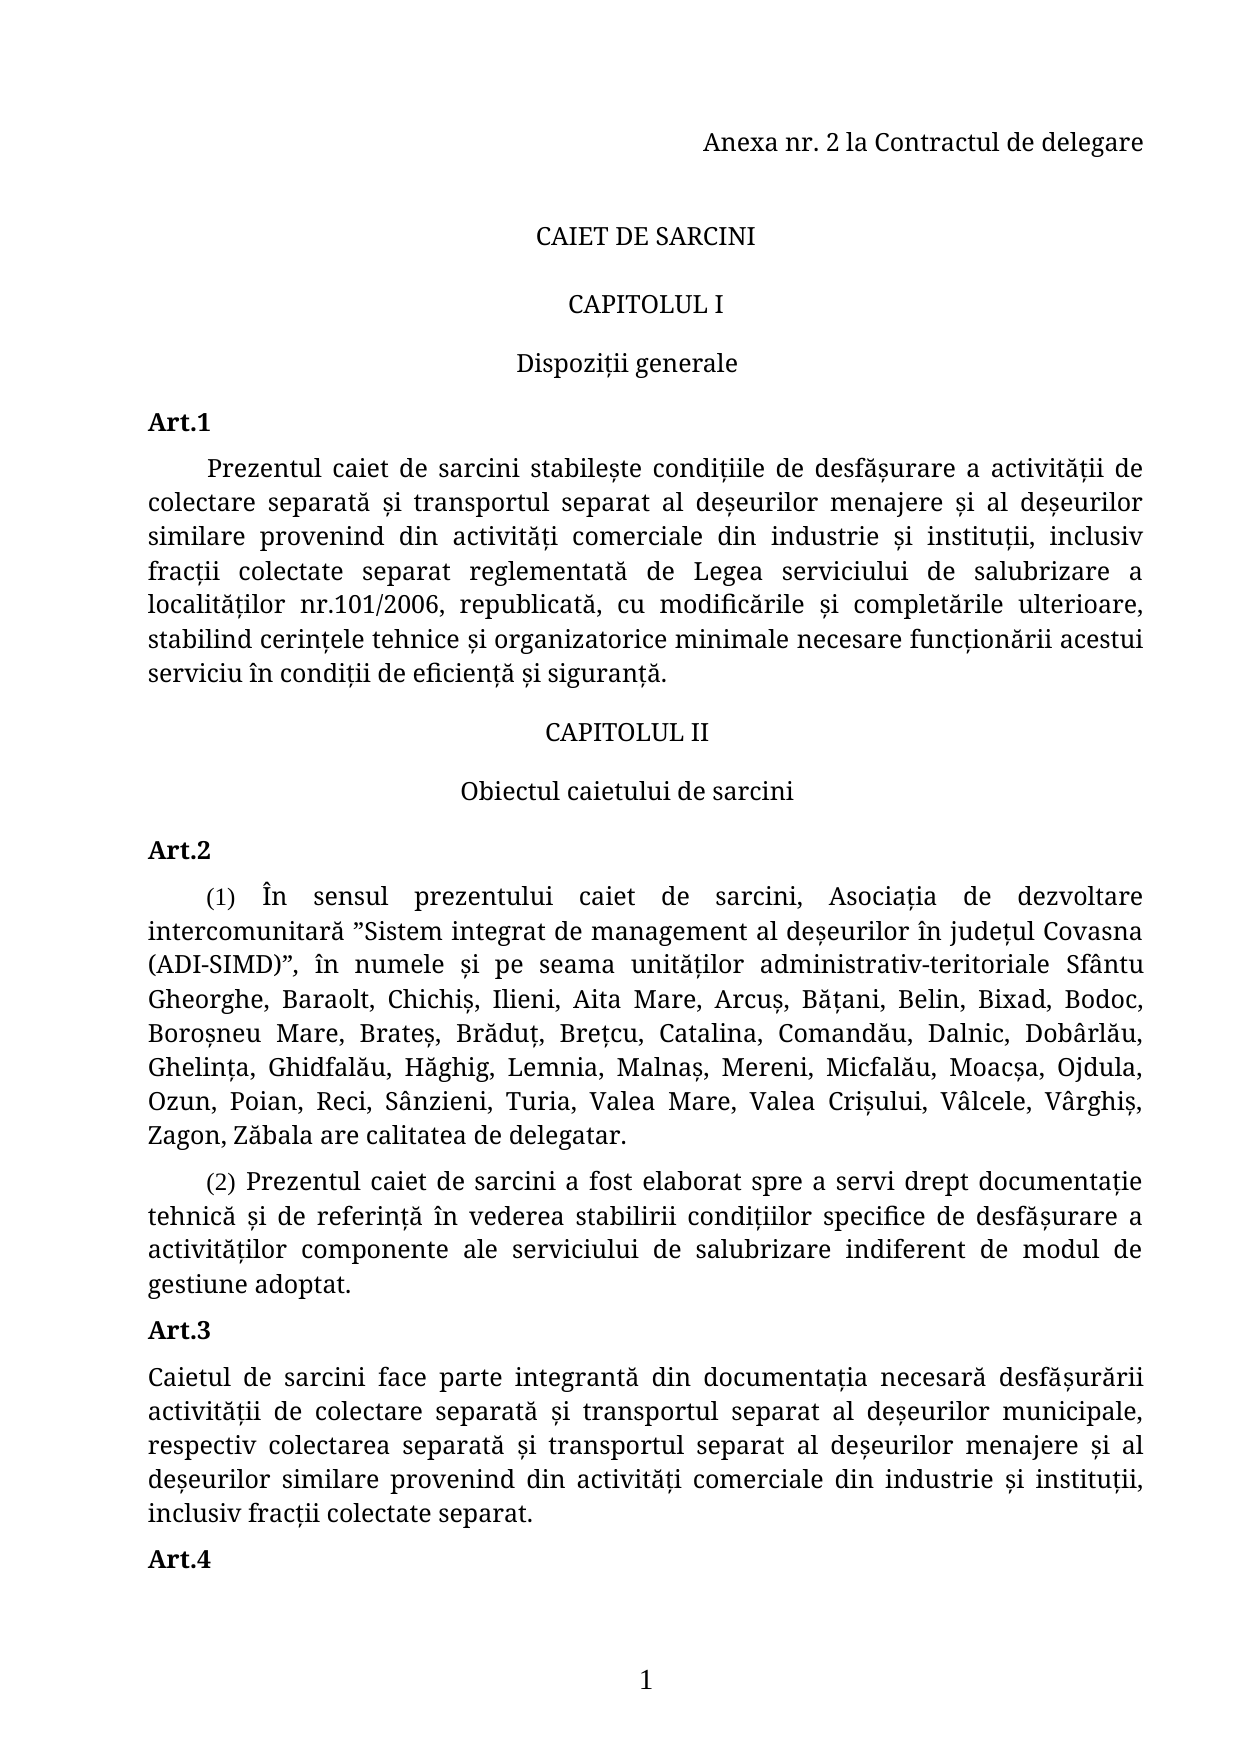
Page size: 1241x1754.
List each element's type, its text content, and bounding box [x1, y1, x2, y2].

text CAPITOLUL I [148, 286, 1144, 320]
text Caietul de sarcini face parte integrantă din documentația necesară desfășurării activității de colectare separată și transportul separat al deșeurilor municipale, respectiv colectarea separată și transportul separat al deșeurilor menajere și al deșeurilor similare provenind din activități comerciale din industrie și instituții, inclusiv fracții colectate separat. [148, 1359, 1144, 1530]
text CAIET DE SARCINI [148, 218, 1144, 252]
list Prezentul caiet de sarcini a fost elaborat spre a servi drept documentație tehnică și de referință în vederea stabilirii condițiilor specifice de desfășurare a activităților componente ale serviciului de salubrizare indiferent de modul de gestiune adoptat. [148, 1164, 1144, 1300]
text Obiectul caietului de sarcini [110, 773, 1144, 807]
list În sensul prezentului caiet de sarcini, Asociația de dezvoltare intercomunitară ”Sistem integrat de management al deșeurilor în județul Covasna (ADI-SIMD)”, în numele și pe seama unităților administrativ-teritoriale Sfântu Gheorghe, Baraolt, Chichiş, Ilieni, Aita Mare, Arcuş, Băţani, Belin, Bixad, Bodoc, Boroşneu Mare, Brateş, Brăduţ, Breţcu, Catalina, Comandău, Dalnic, Dobârlău, Ghelinţa, Ghidfalău, Hăghig, Lemnia, Malnaş, Mereni, Micfalău, Moacşa, Ojdula, Ozun, Poian, Reci, Sânzieni, Turia, Valea Mare, Valea Crişului, Vâlcele, Vârghiş, Zagon, Zăbala are calitatea de delegatar. [148, 879, 1144, 1152]
text CAPITOLUL II [110, 714, 1144, 748]
title Anexa nr. 2 la Contractul de delegare [148, 125, 1144, 159]
text Dispoziții generale [110, 345, 1144, 379]
text Prezentul caiet de sarcini stabileşte condiţiile de desfăşurare a activității de colectare separată şi transportul separat al deşeurilor menajere şi al deşeurilor similare provenind din activităţi comerciale din industrie şi instituţii, inclusiv fracţii colectate separat reglementată de Legea serviciului de salubrizare a localităților nr.101/2006, republicată, cu modificările și completările ulterioare, stabilind cerințele tehnice și organizatorice minimale necesare funcționării acestui serviciu în condiții de eficiență și siguranță. [148, 451, 1144, 689]
